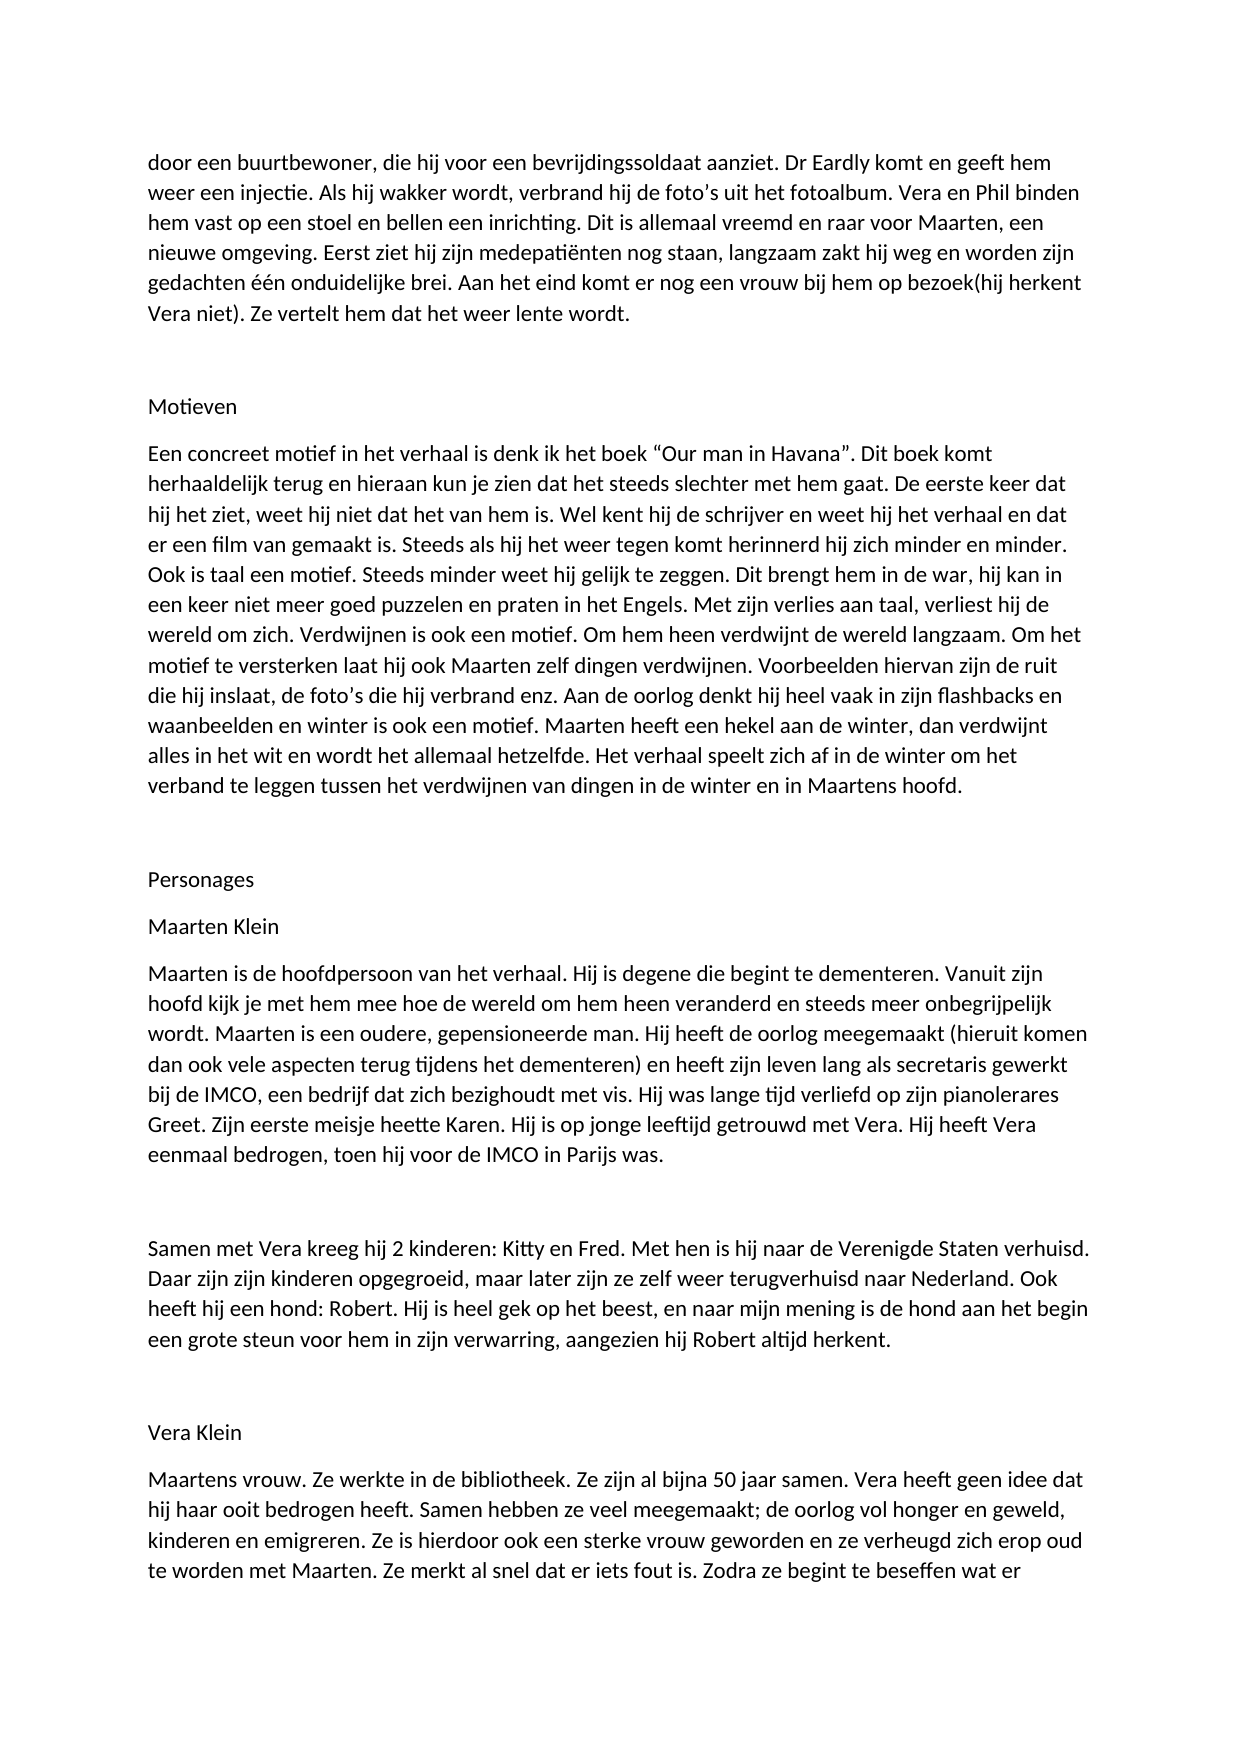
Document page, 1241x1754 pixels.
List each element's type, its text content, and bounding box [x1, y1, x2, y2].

text Een concreet motief in het verhaal is denk ik het boek “Our man in Havana”. Dit boek komt herhaaldelijk terug en hieraan kun je zien dat het steeds slechter met hem gaat. De eerste keer dat hij het ziet, weet hij niet dat het van hem is. Wel kent hij de schrijver en weet hij het verhaal en dat er een film van gemaakt is. Steeds als hij het weer tegen komt herinnerd hij zich minder en minder. Ook is taal een motief. Steeds minder weet hij gelijk te zeggen. Dit brengt hem in de war, hij kan in een keer niet meer goed puzzelen en praten in het Engels. Met zijn verlies aan taal, verliest hij de wereld om zich. Verdwijnen is ook een motief. Om hem heen verdwijnt de wereld langzaam. Om het motief te versterken laat hij ook Maarten zelf dingen verdwijnen. Voorbeelden hiervan zijn de ruit die hij inslaat, de foto’s die hij verbrand enz. Aan de oorlog denkt hij heel vaak in zijn flashbacks en waanbeelden en winter is ook een motief. Maarten heeft een hekel aan de winter, dan verdwijnt alles in het wit en wordt het allemaal hetzelfde. Het verhaal speelt zich af in de winter om het verband te leggen tussen het verdwijnen van dingen in de winter en in Maartens hoofd. [148, 439, 1093, 799]
text Vera Klein [148, 1418, 1093, 1446]
text Samen met Vera kreeg hij 2 kinderen: Kitty en Fred. Met hen is hij naar de Verenigde Staten verhuisd. Daar zijn zijn kinderen opgegroeid, maar later zijn ze zelf weer terugverhuisd naar Nederland. Ook heeft hij een hond: Robert. Hij is heel gek op het beest, en naar mijn mening is de hond aan het begin een grote steun voor hem in zijn verwarring, aangezien hij Robert altijd herkent. [148, 1234, 1093, 1353]
text Motieven [148, 392, 1093, 420]
text Maarten Klein [148, 912, 1093, 940]
text Personages [148, 865, 1093, 893]
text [148, 148, 1093, 327]
text Maarten is de hoofdpersoon van het verhaal. Hij is degene die begint te dementeren. Vanuit zijn hoofd kijk je met hem mee hoe de wereld om hem heen veranderd en steeds meer onbegrijpelijk wordt. Maarten is een oudere, gepensioneerde man. Hij heeft de oorlog meegemaakt (hieruit komen dan ook vele aspecten terug tijdens het dementeren) en heeft zijn leven lang als secretaris gewerkt bij de IMCO, een bedrijf dat zich bezighoudt met vis. Hij was lange tijd verliefd op zijn pianolerares Greet. Zijn eerste meisje heette Karen. Hij is op jonge leeftijd getrouwd met Vera. Hij heeft Vera eenmaal bedrogen, toen hij voor de IMCO in Parijs was. [148, 959, 1093, 1168]
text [148, 1465, 1093, 1584]
